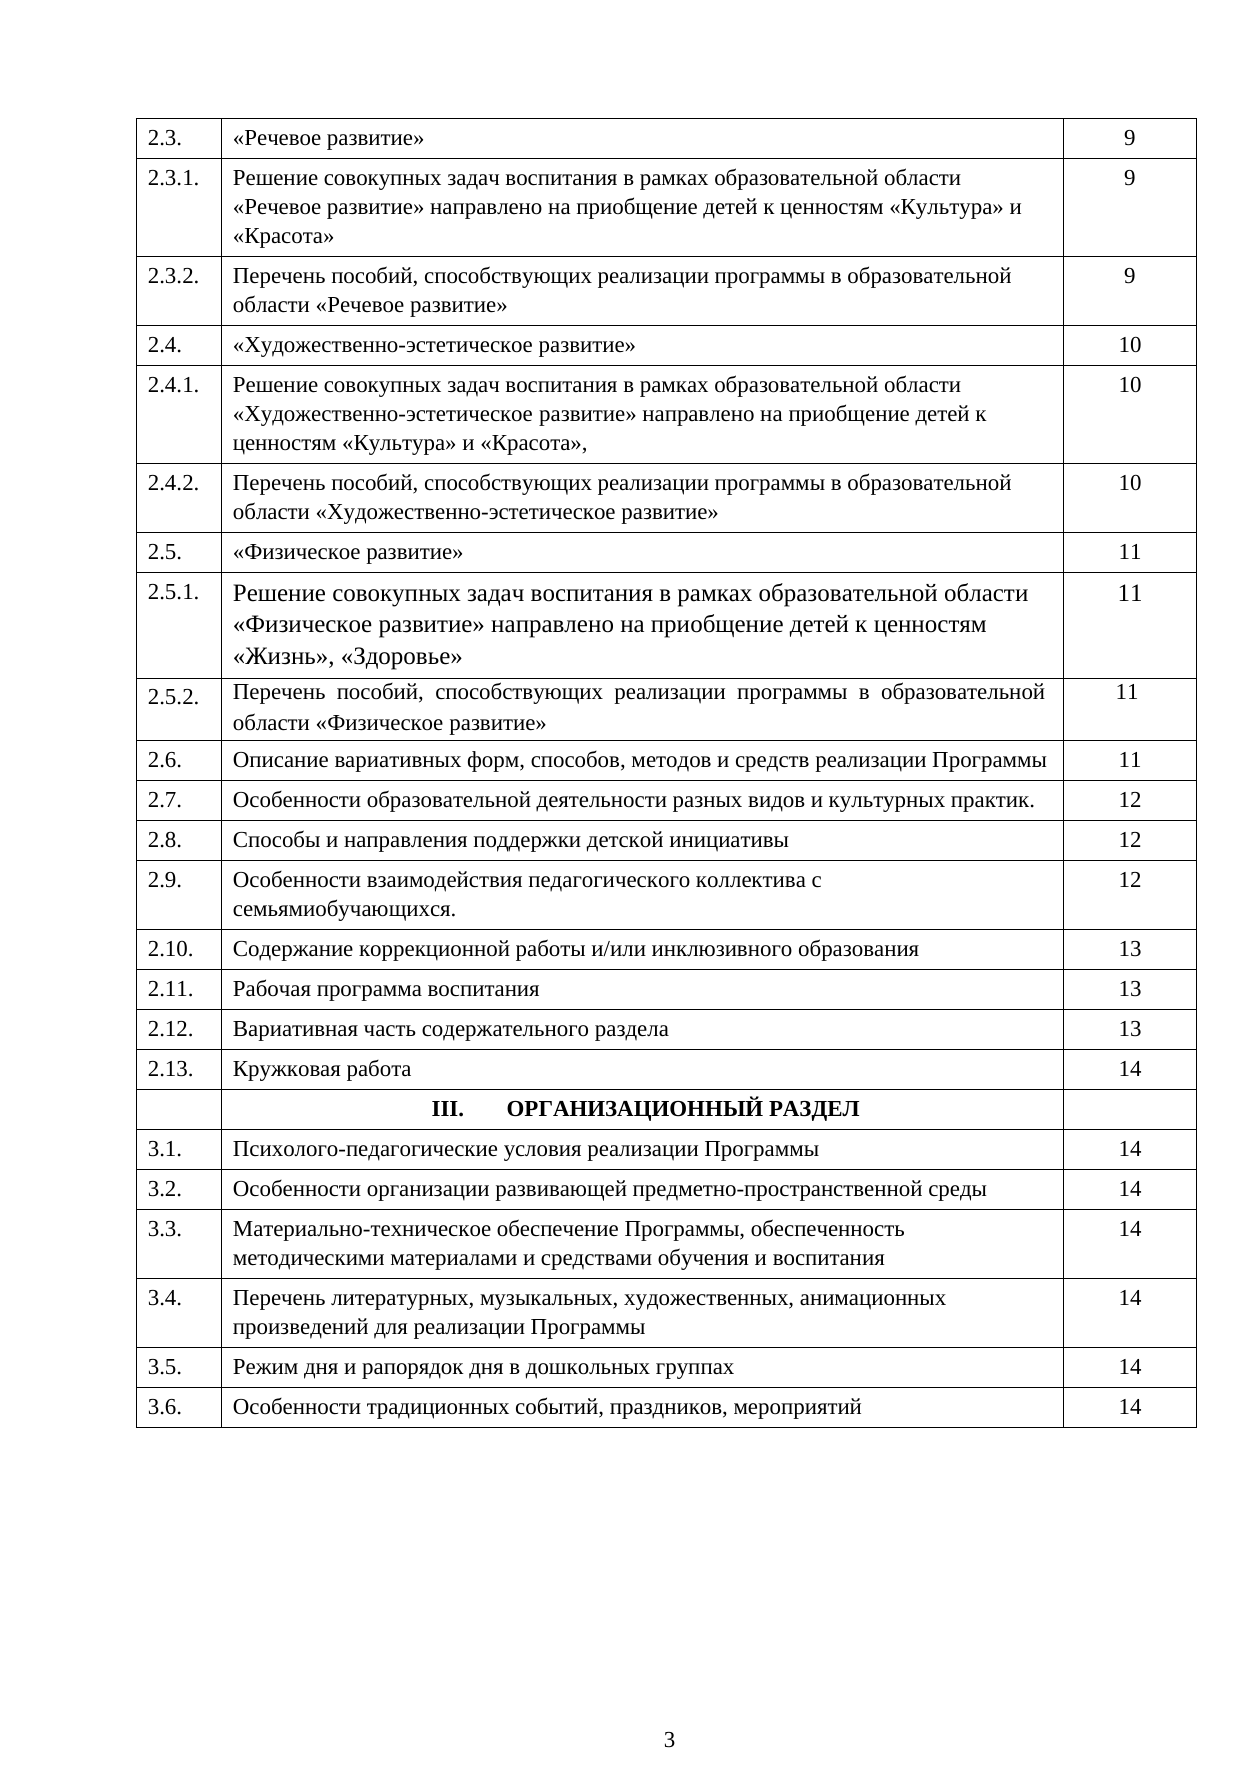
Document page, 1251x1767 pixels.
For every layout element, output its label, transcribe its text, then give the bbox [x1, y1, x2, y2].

table_cell 2.8. [137, 821, 221, 860]
table_cell 2.13. [137, 1050, 221, 1089]
table_cell 12 [1064, 821, 1196, 860]
table_cell 2.4. [137, 326, 221, 365]
table_cell 2.12. [137, 1010, 221, 1049]
table_cell «Художественно-эстетическое развитие» [222, 326, 1063, 365]
table_cell Особенности образовательной деятельности разных видов и культурных практик. [222, 781, 1063, 820]
table_cell Способы и направления поддержки детской инициативы [222, 821, 1063, 860]
table_cell 11 [1064, 533, 1196, 572]
table_cell 13 [1064, 930, 1196, 969]
table_cell 13 [1064, 970, 1196, 1009]
table_cell 14 [1064, 1050, 1196, 1089]
table_cell 9 [1064, 119, 1196, 158]
table_cell 11 [1064, 679, 1196, 740]
table_cell Особенности организации развивающей предметно-пространственной среды [222, 1170, 1063, 1209]
table_cell Описание вариативных форм, способов, методов и средств реализации Программы [222, 741, 1063, 780]
table_cell 3.1. [137, 1130, 221, 1169]
table_cell 14 [1064, 1348, 1196, 1387]
table_cell 2.3.1. [137, 159, 221, 256]
table_cell Материально-техническое обеспечение Программы, обеспеченность методическими материалами и средствами обучения и воспитания [222, 1210, 1063, 1278]
table_cell 13 [1064, 1010, 1196, 1049]
table_cell Решение совокупных задач воспитания в рамках образовательной области «Речевое развитие» направлено на приобщение детей к ценностям «Культура» и «Красота» [222, 159, 1063, 256]
table_cell 2.10. [137, 930, 221, 969]
table_cell 14 [1064, 1170, 1196, 1209]
table_cell 14 [1064, 1279, 1196, 1347]
table_cell «Физическое развитие» [222, 533, 1063, 572]
table_cell 2.11. [137, 970, 221, 1009]
table_cell 12 [1064, 781, 1196, 820]
table_cell 3.5. [137, 1348, 221, 1387]
table_cell Особенности традиционных событий, праздников, мероприятий [222, 1388, 1063, 1427]
table_cell Решение совокупных задач воспитания в рамках образовательной области «Художественно-эстетическое развитие» направлено на приобщение детей к ценностям «Культура» и «Красота», [222, 366, 1063, 463]
table_cell 3.6. [137, 1388, 221, 1427]
table_cell 14 [1064, 1210, 1196, 1278]
table_cell 14 [1064, 1388, 1196, 1427]
table_cell [137, 1090, 221, 1129]
table_cell Перечень пособий, способствующих реализации программы в образовательной области «Речевое развитие» [222, 257, 1063, 325]
table_cell Перечень пособий, способствующих реализации программы в образовательной области «Физическое развитие» [222, 679, 1063, 740]
table_cell 2.4.1. [137, 366, 221, 463]
table_cell 2.3.2. [137, 257, 221, 325]
table_cell 12 [1064, 861, 1196, 929]
table_cell 11 [1064, 741, 1196, 780]
table_cell 11 [1064, 573, 1196, 677]
table_cell 2.4.2. [137, 464, 221, 532]
table_cell Перечень литературных, музыкальных, художественных, анимационных произведений для реализации Программы [222, 1279, 1063, 1347]
table_cell 10 [1064, 326, 1196, 365]
table_cell 2.5.1. [137, 573, 221, 677]
table_cell 2.5. [137, 533, 221, 572]
table_cell 14 [1064, 1130, 1196, 1169]
table_cell Особенности взаимодействия педагогического коллектива с семьямиобучающихся. [222, 861, 1063, 929]
table_cell Вариативная часть содержательного раздела [222, 1010, 1063, 1049]
table_cell 2.9. [137, 861, 221, 929]
table_cell 10 [1064, 464, 1196, 532]
table_cell 3.3. [137, 1210, 221, 1278]
table_cell 3.4. [137, 1279, 221, 1347]
table_cell Перечень пособий, способствующих реализации программы в образовательной области «Художественно-эстетическое развитие» [222, 464, 1063, 532]
table_cell 2.6. [137, 741, 221, 780]
table_cell 9 [1064, 257, 1196, 325]
table_cell Психолого-педагогические условия реализации Программы [222, 1130, 1063, 1169]
table_cell Рабочая программа воспитания [222, 970, 1063, 1009]
table_cell Решение совокупных задач воспитания в рамках образовательной области «Физическое развитие» направлено на приобщение детей к ценностям «Жизнь», «Здоровье» [222, 573, 1063, 677]
table_cell 10 [1064, 366, 1196, 463]
table_cell «Речевое развитие» [222, 119, 1063, 158]
table_cell 2.7. [137, 781, 221, 820]
table_cell Содержание коррекционной работы и/или инклюзивного образования [222, 930, 1063, 969]
table_cell 2.5.2. [137, 679, 221, 740]
table_cell Организационный раздел [222, 1090, 1063, 1129]
table_cell 2.3. [137, 119, 221, 158]
table_cell 3.2. [137, 1170, 221, 1209]
table_cell [1064, 1090, 1196, 1129]
table_cell Режим дня и рапорядок дня в дошкольных группах [222, 1348, 1063, 1387]
table_cell Кружковая работа [222, 1050, 1063, 1089]
table_cell 9 [1064, 159, 1196, 256]
